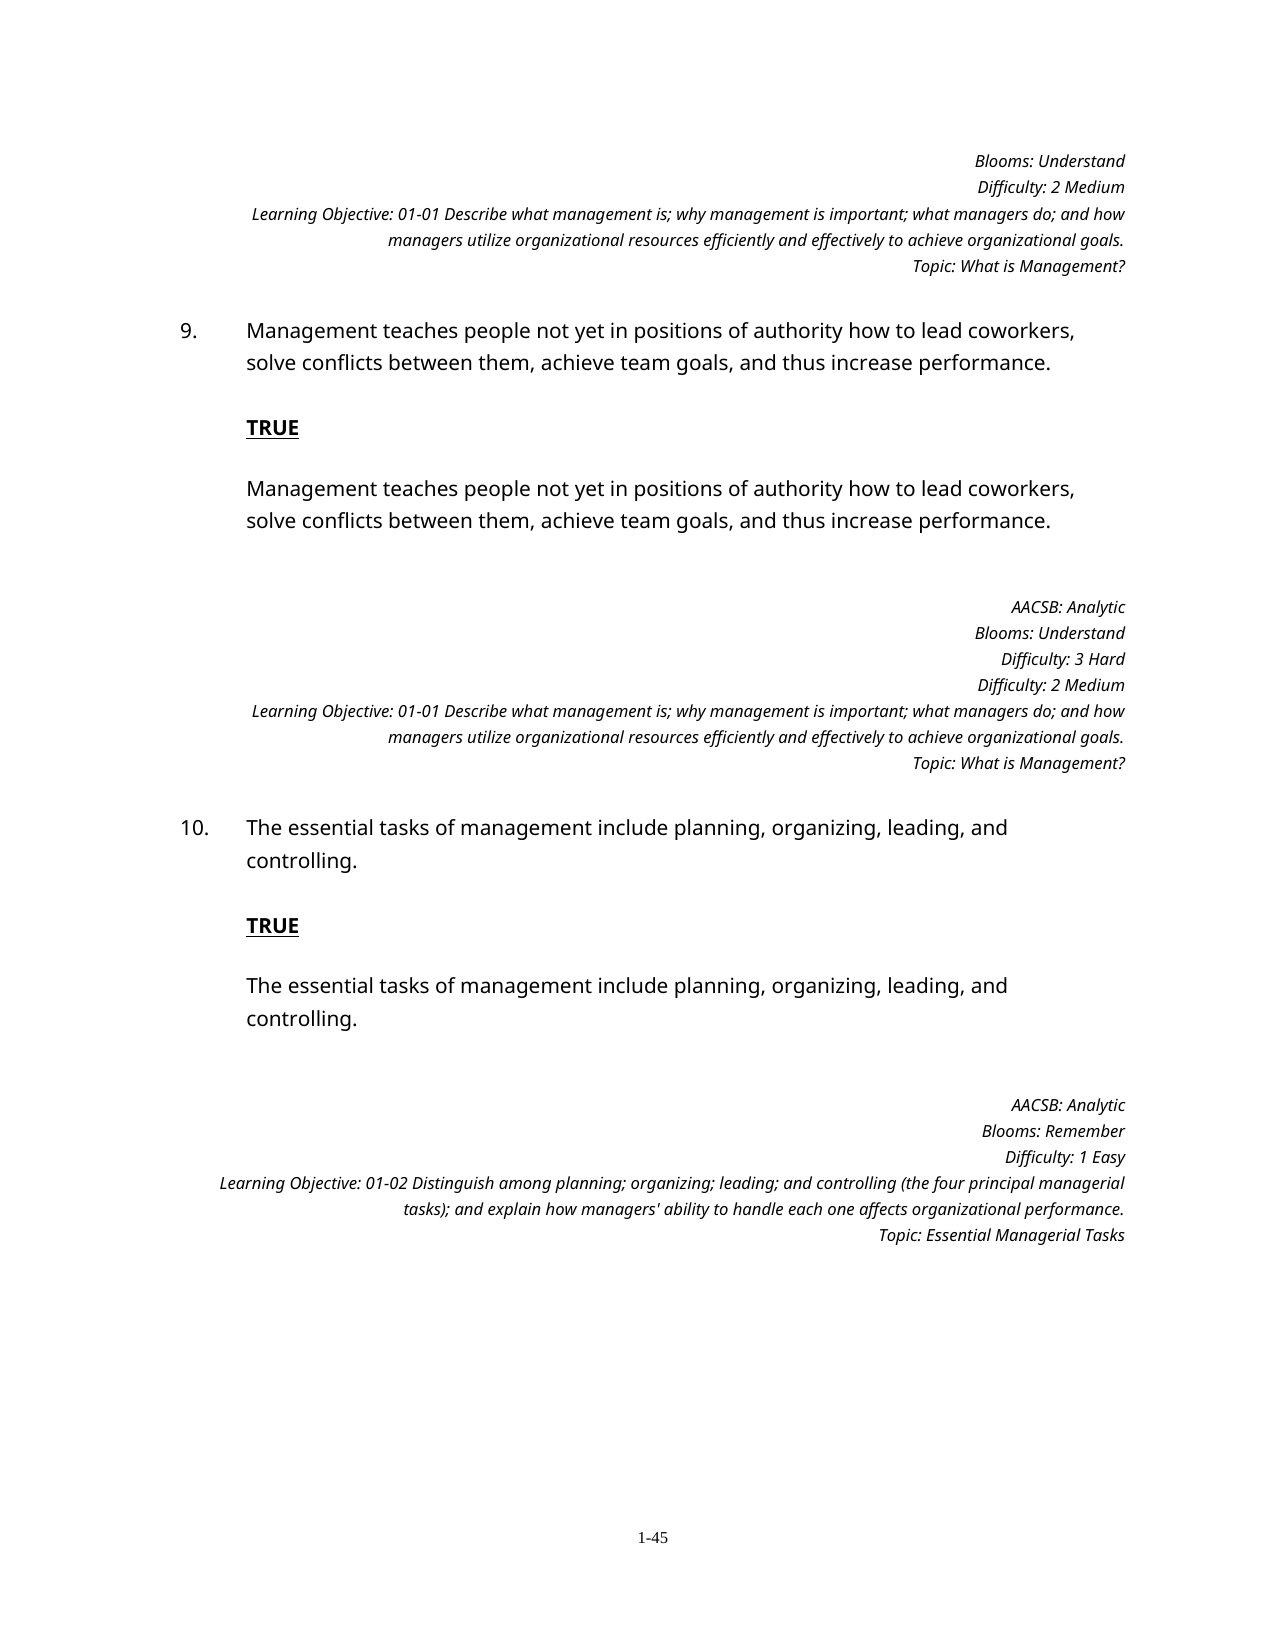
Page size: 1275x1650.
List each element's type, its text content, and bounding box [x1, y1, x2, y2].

table_header 10. [180, 814, 246, 1064]
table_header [180, 150, 1125, 313]
table_header AACSB: Analytic Blooms: Understand Difficulty: 3 Hard Difficulty: 2 Medium Learning Objective: 01-01 Describe what management is; why management is important; what managers do; and how managers utilize organizational resources efficiently and effectively to achieve organizational goals. Topic: What is Management? [180, 596, 1125, 811]
table_header The essential tasks of management include planning, organizing, leading, and controlling. TRUE The essential tasks of management include planning, organizing, leading, and controlling. [246, 814, 1125, 1064]
table_header 9. [180, 316, 246, 566]
table_header Management teaches people not yet in positions of authority how to lead coworkers, solve conflicts between them, achieve team goals, and thus increase performance. TRUE Management teaches people not yet in positions of authority how to lead coworkers, solve conflicts between them, achieve team goals, and thus increase performance. [246, 316, 1125, 566]
